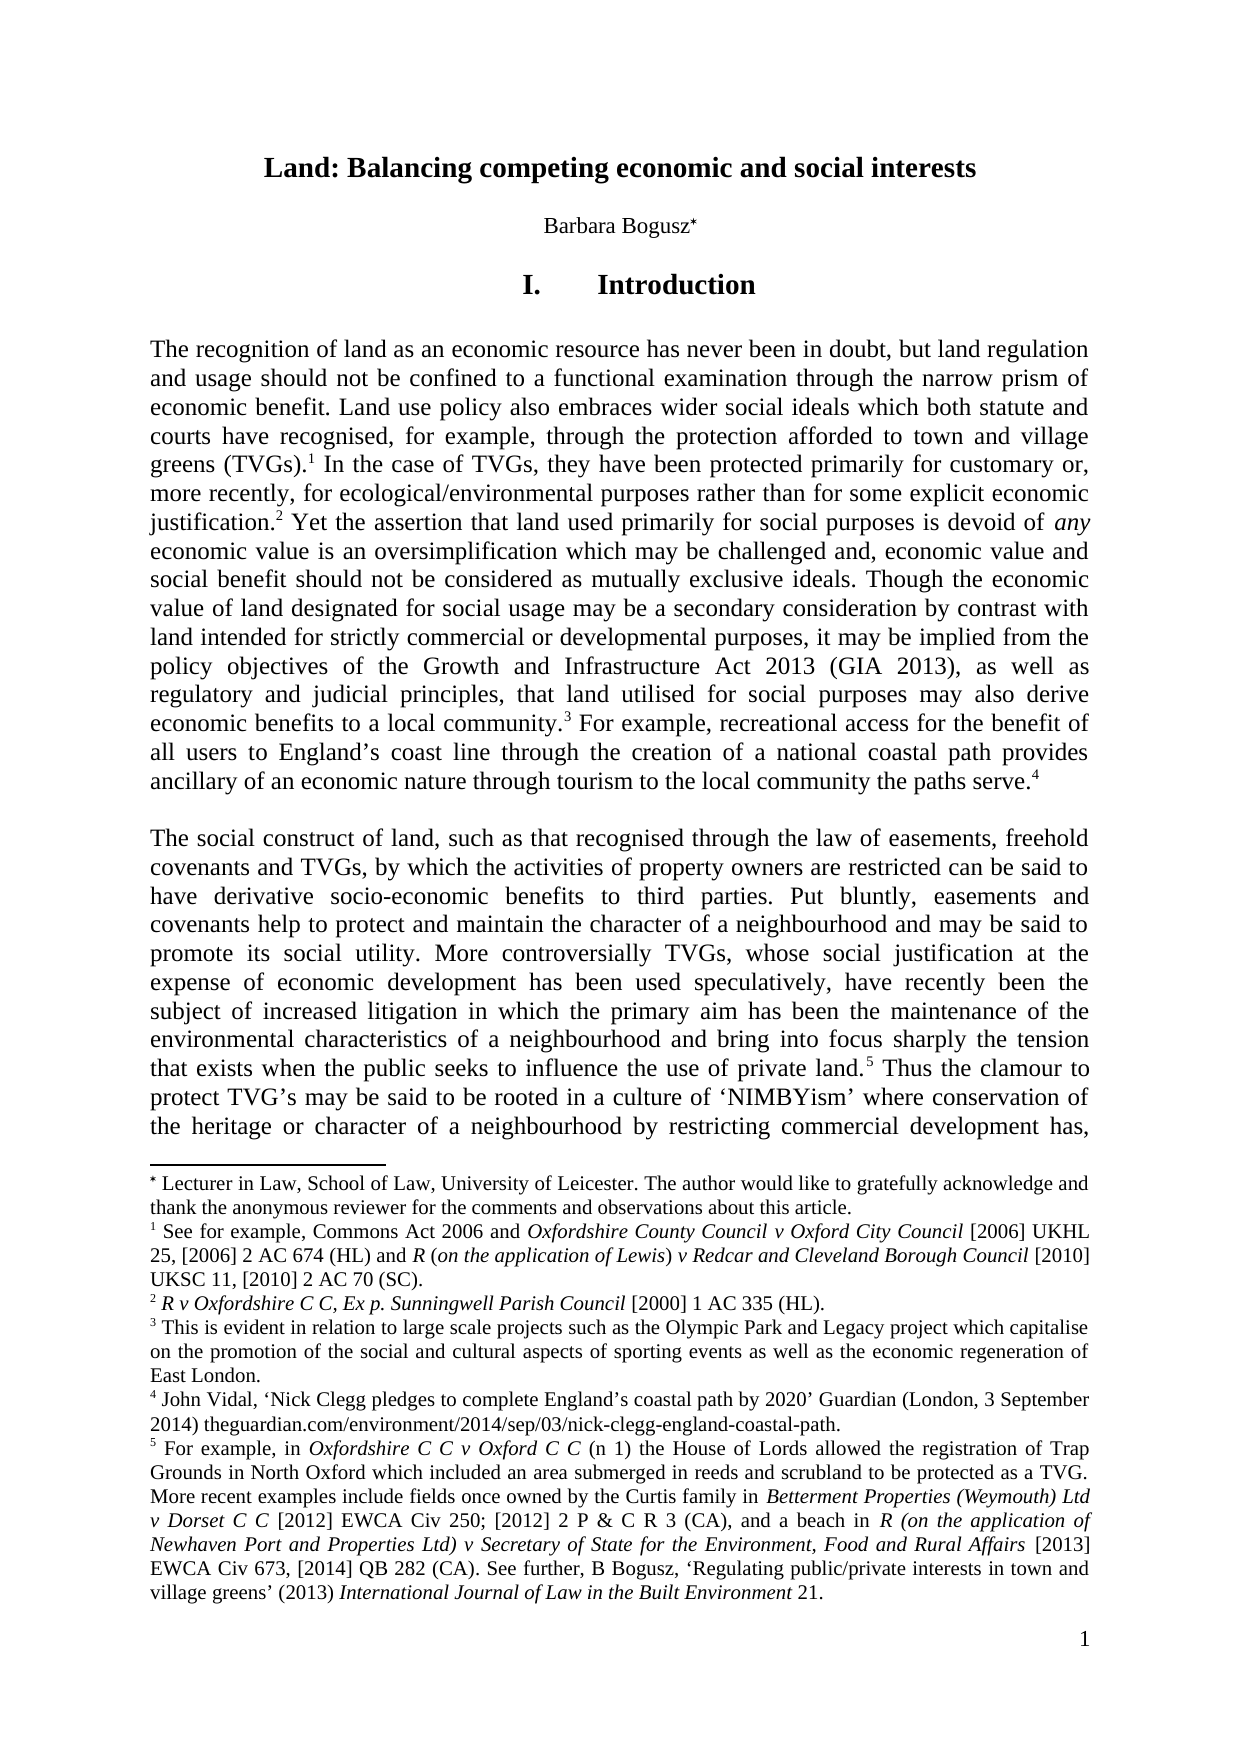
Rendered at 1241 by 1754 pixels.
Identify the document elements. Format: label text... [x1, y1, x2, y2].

text Land: Balancing competing economic and social interests [150, 150, 1090, 183]
text Barbara Bogusz [150, 212, 1090, 239]
list Introduction [187, 267, 1090, 301]
text The recognition of land as an economic resource has never been in doubt, but land regulation and usage should not be confined to a functional examination through the narrow prism of economic benefit. Land use policy also embraces wider social ideals which both statute and courts have recognised, for example, through the protection afforded to town and village greens (TVGs). In the case of TVGs, they have been protected primarily for customary or, more recently, for ecological/environmental purposes rather than for some explicit economic justification. Yet the assertion that land used primarily for social purposes is devoid of any economic value is an oversimplification which may be challenged and, economic value and social benefit should not be considered as mutually exclusive ideals. Though the economic value of land designated for social usage may be a secondary consideration by contrast with land intended for strictly commercial or developmental purposes, it may be implied from the policy objectives of the Growth and Infrastructure Act 2013 (GIA 2013), as well as regulatory and judicial principles, that land utilised for social purposes may also derive economic benefits to a local community. For example, recreational access for the benefit of all users to ’s coast line through the creation of a national coastal path provides ancillary of an economic nature through tourism to the local community the paths serve. [150, 334, 1090, 794]
text The social construct of land, such as that recognised through the law of easements, freehold covenants and TVGs, by which the activities of property owners are restricted can be said to have derivative socio-economic benefits to third parties. Put bluntly, easements and covenants help to protect and maintain the character of a neighbourhood and may be said to promote its social utility. More controversially TVGs, whose social justification at the expense of economic development has been used speculatively, have recently been the subject of increased litigation in which the primary aim has been the maintenance of the environmental characteristics of a neighbourhood and bring into focus sharply the tension that exists when the public seeks to influence the use of private land. Thus the clamour to protect TVG’s may be said to be rooted in a culture of ‘NIMBYism’ where conservation of the heritage or character of a neighbourhood by restricting commercial development has, ironically, potentially a simultaneous effect of preserving the economic value of land within the locality. TVGs provide a prime example of how communities or neighbourhoods perceive social and economic land use, and how the neighbourhood or community can act as drivers to determine the status of land through, in particular, customary use. [150, 823, 1090, 1139]
